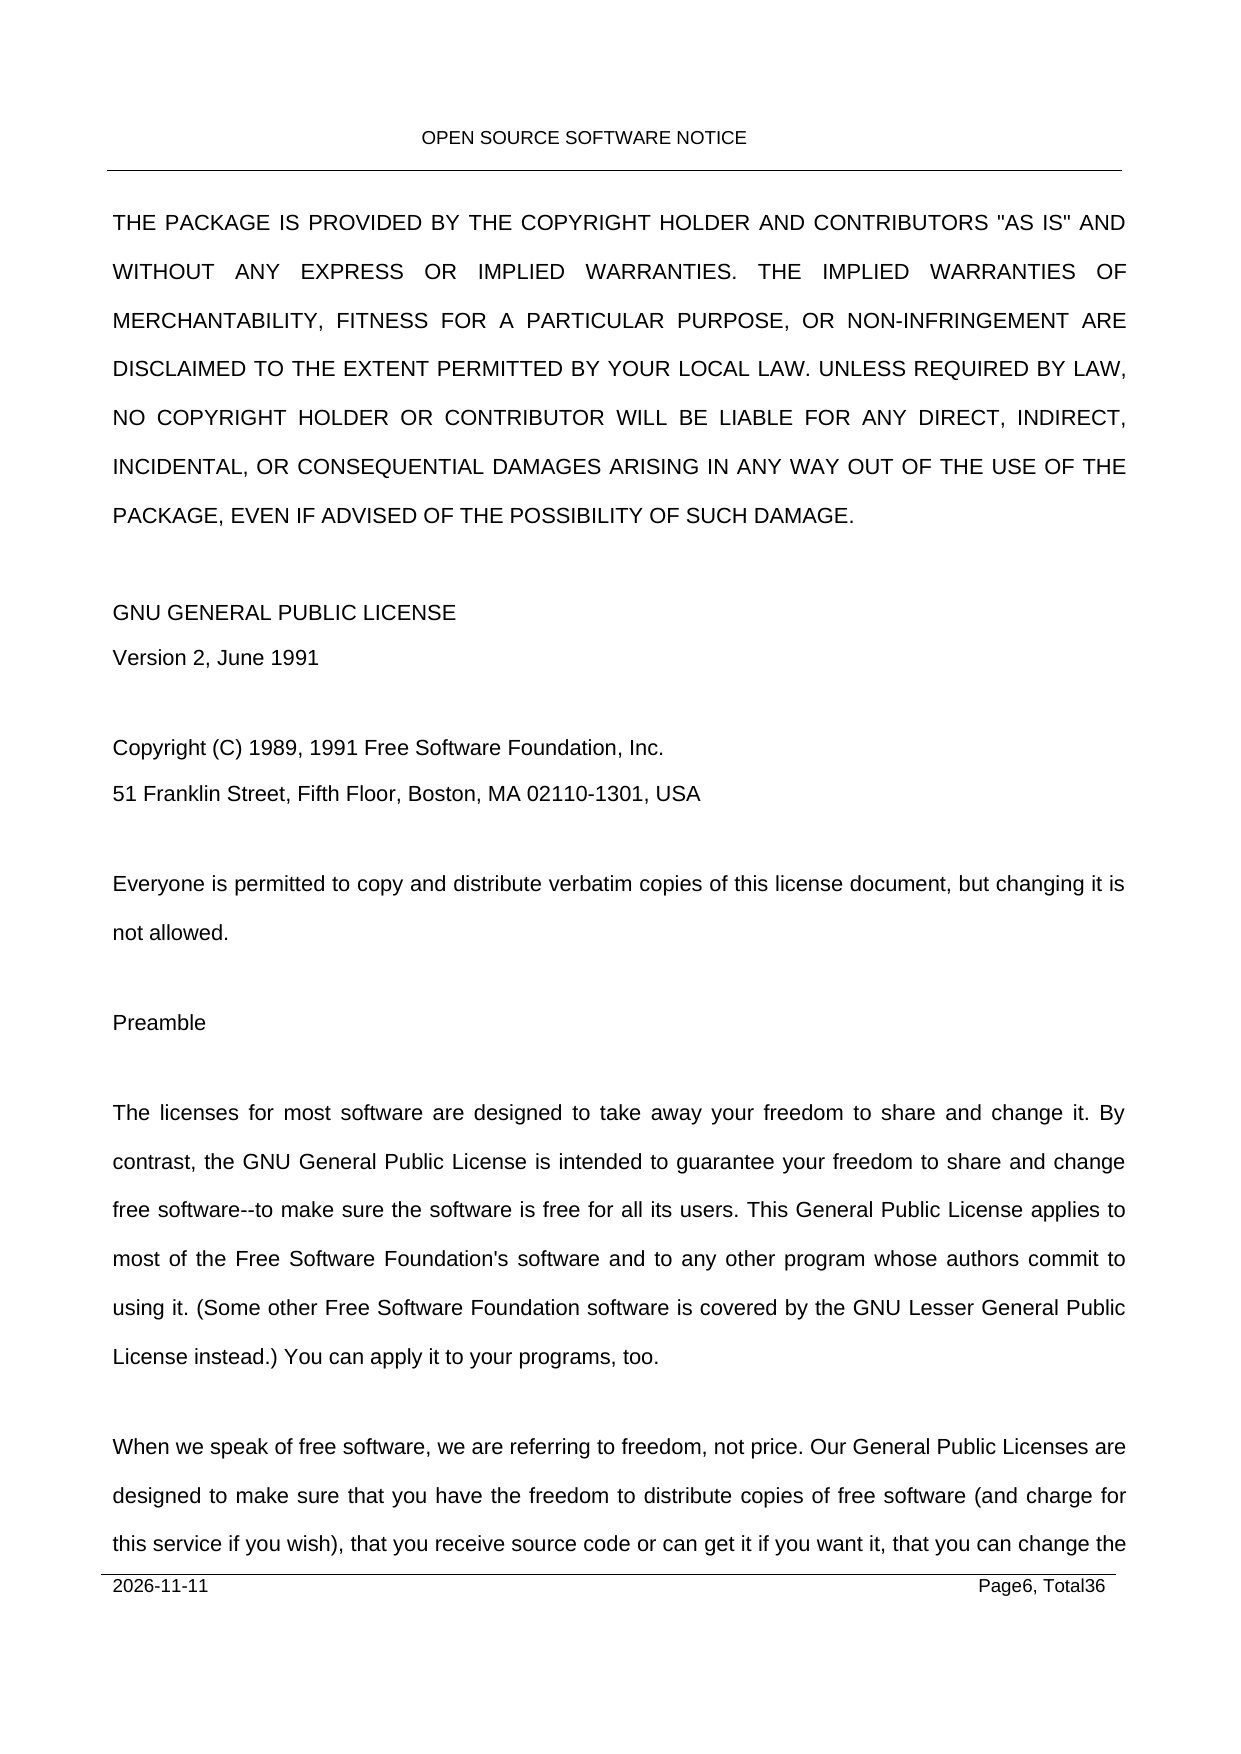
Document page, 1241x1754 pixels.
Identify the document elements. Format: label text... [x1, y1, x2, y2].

text Version 2, June 1991 [112, 641, 1128, 674]
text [112, 1430, 1128, 1560]
text 51 Franklin Street, Fifth Floor, Boston, MA 02110-1301, USA [112, 777, 1128, 809]
text Everyone is permitted to copy and distribute verbatim copies of this license document, but changing it is not allowed. [112, 867, 1128, 948]
text Preamble [112, 1006, 1128, 1038]
text THE PACKAGE IS PROVIDED BY THE COPYRIGHT HOLDER AND CONTRIBUTORS "AS IS" AND WITHOUT ANY EXPRESS OR IMPLIED WARRANTIES. THE IMPLIED WARRANTIES OF MERCHANTABILITY, FITNESS FOR A PARTICULAR PURPOSE, OR NON-INFRINGEMENT ARE DISCLAIMED TO THE EXTENT PERMITTED BY YOUR LOCAL LAW. UNLESS REQUIRED BY LAW, NO COPYRIGHT HOLDER OR CONTRIBUTOR WILL BE LIABLE FOR ANY DIRECT, INDIRECT, INCIDENTAL, OR CONSEQUENTIAL DAMAGES ARISING IN ANY WAY OUT OF THE USE OF THE PACKAGE, EVEN IF ADVISED OF THE POSSIBILITY OF SUCH DAMAGE. GNU GENERAL PUBLIC LICENSE [112, 206, 1128, 629]
text Copyright (C) 1989, 1991 Free Software Foundation, Inc. [112, 732, 1128, 764]
text The licenses for most software are designed to take away your freedom to share and change it. By contrast, the GNU General Public License is intended to guarantee your freedom to share and change free software--to make sure the software is free for all its users. This General Public License applies to most of the Free Software Foundation's software and to any other program whose authors commit to using it. (Some other Free Software Foundation software is covered by the GNU Lesser General Public License instead.) You can apply it to your programs, too. [112, 1096, 1128, 1372]
